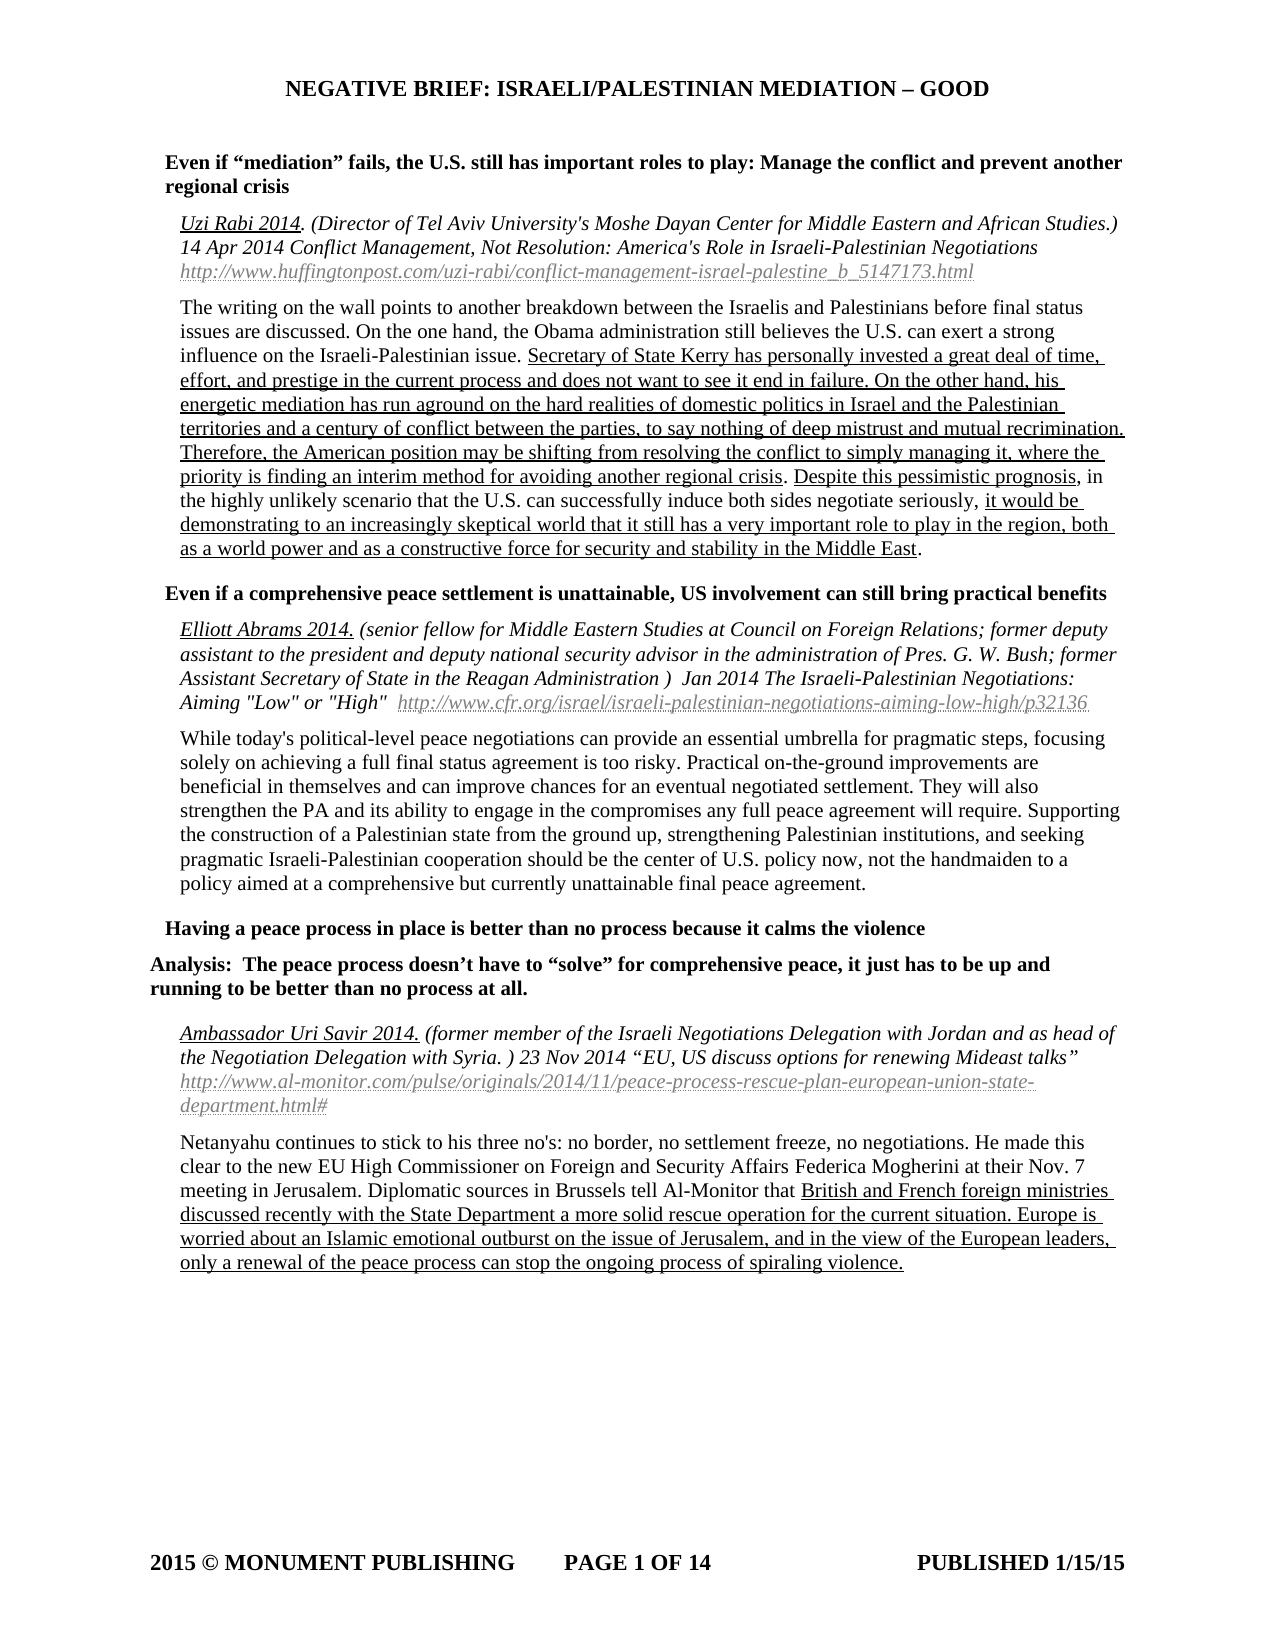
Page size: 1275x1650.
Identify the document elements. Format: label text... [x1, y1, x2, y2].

text Analysis: The peace process doesn’t have to “solve” for comprehensive peace, it just has to be up and running to be better than no process at all. [150, 952, 1125, 1000]
text Even if “mediation” fails, the U.S. still has important roles to play: Manage the conflict and prevent another regional crisis [165, 150, 1125, 198]
text Having a peace process in place is better than no process because it calms the violence [165, 915, 1125, 939]
text Uzi Rabi 2014. (Director of Tel Aviv University's Moshe Dayan Center for Middle Eastern and African Studies.) 14 Apr 2014 Conflict Management, Not Resolution: America's Role in Israeli-Palestinian Negotiations http://www.huffingtonpost.com/uzi-rabi/conflict-management-israel-palestine_b_5147173.html [180, 211, 1125, 283]
text While today's political-level peace negotiations can provide an essential umbrella for pragmatic steps, focusing solely on achieving a full final status agreement is too risky. Practical on-the-ground improvements are beneficial in themselves and can improve chances for an eventual negotiated settlement. They will also strengthen the PA and its ability to engage in the compromises any full peace agreement will require. Supporting the construction of a Palestinian state from the ground up, strengthening Palestinian institutions, and seeking pragmatic Israeli-Palestinian cooperation should be the center of U.S. policy now, not the handmaiden to a policy aimed at a comprehensive but currently unattainable final peace agreement. [180, 726, 1125, 894]
text Even if a comprehensive peace settlement is unattainable, US involvement can still bring practical benefits [165, 581, 1125, 605]
text The writing on the wall points to another breakdown between the Israelis and Palestinians before final status issues are discussed. On the one hand, the Obama administration still believes the U.S. can exert a strong influence on the Israeli-Palestinian issue. Secretary of State Kerry has personally invested a great deal of time, effort, and prestige in the current process and does not want to see it end in failure. On the other hand, his energetic mediation has run aground on the hard realities of domestic politics in Israel and the Palestinian territories and a century of conflict between the parties, to say nothing of deep mistrust and mutual recrimination. Therefore, the American position may be shifting from resolving the conflict to simply managing it, where the priority is finding an interim method for avoiding another regional crisis. Despite this pessimistic prognosis, in the highly unlikely scenario that the U.S. can successfully induce both sides negotiate seriously, it would be demonstrating to an increasingly skeptical world that it still has a very important role to play in the region, both as a world power and as a constructive force for security and stability in the Middle East. [180, 295, 1125, 416]
text Elliott Abrams 2014. (senior fellow for Middle Eastern Studies at Council on Foreign Relations; former deputy assistant to the president and deputy national security advisor in the administration of Pres. G. W. Bush; former Assistant Secretary of State in the Reagan Administration ) Jan 2014 The Israeli-Palestinian Negotiations: Aiming "Low" or "High" http://www.cfr.org/israel/israeli-palestinian-negotiations-aiming-low-high/p32136 [180, 617, 1125, 714]
text Netanyahu continues to stick to his three no's: no border, no settlement freeze, no negotiations. He made this clear to the new EU High Commissioner on Foreign and Security Affairs Federica Mogherini at their Nov. 7 meeting in Jerusalem. Diplomatic sources in Brussels tell Al-Monitor that British and French foreign ministries discussed recently with the State Department a more solid rescue operation for the current situation. Europe is worried about an Islamic emotional outburst on the issue of Jerusalem, and in the view of the European leaders, only a renewal of the peace process can stop the ongoing process of spiraling violence. [180, 1130, 1125, 1274]
text Ambassador Uri Savir 2014. (former member of the Israeli Negotiations Delegation with Jordan and as head of the Negotiation Delegation with Syria. ) 23 Nov 2014 “EU, US discuss options for renewing Mideast talks” http://www.al-monitor.com/pulse/originals/2014/11/peace-process-rescue-plan-european-union-state-department.html# [180, 1021, 1125, 1117]
